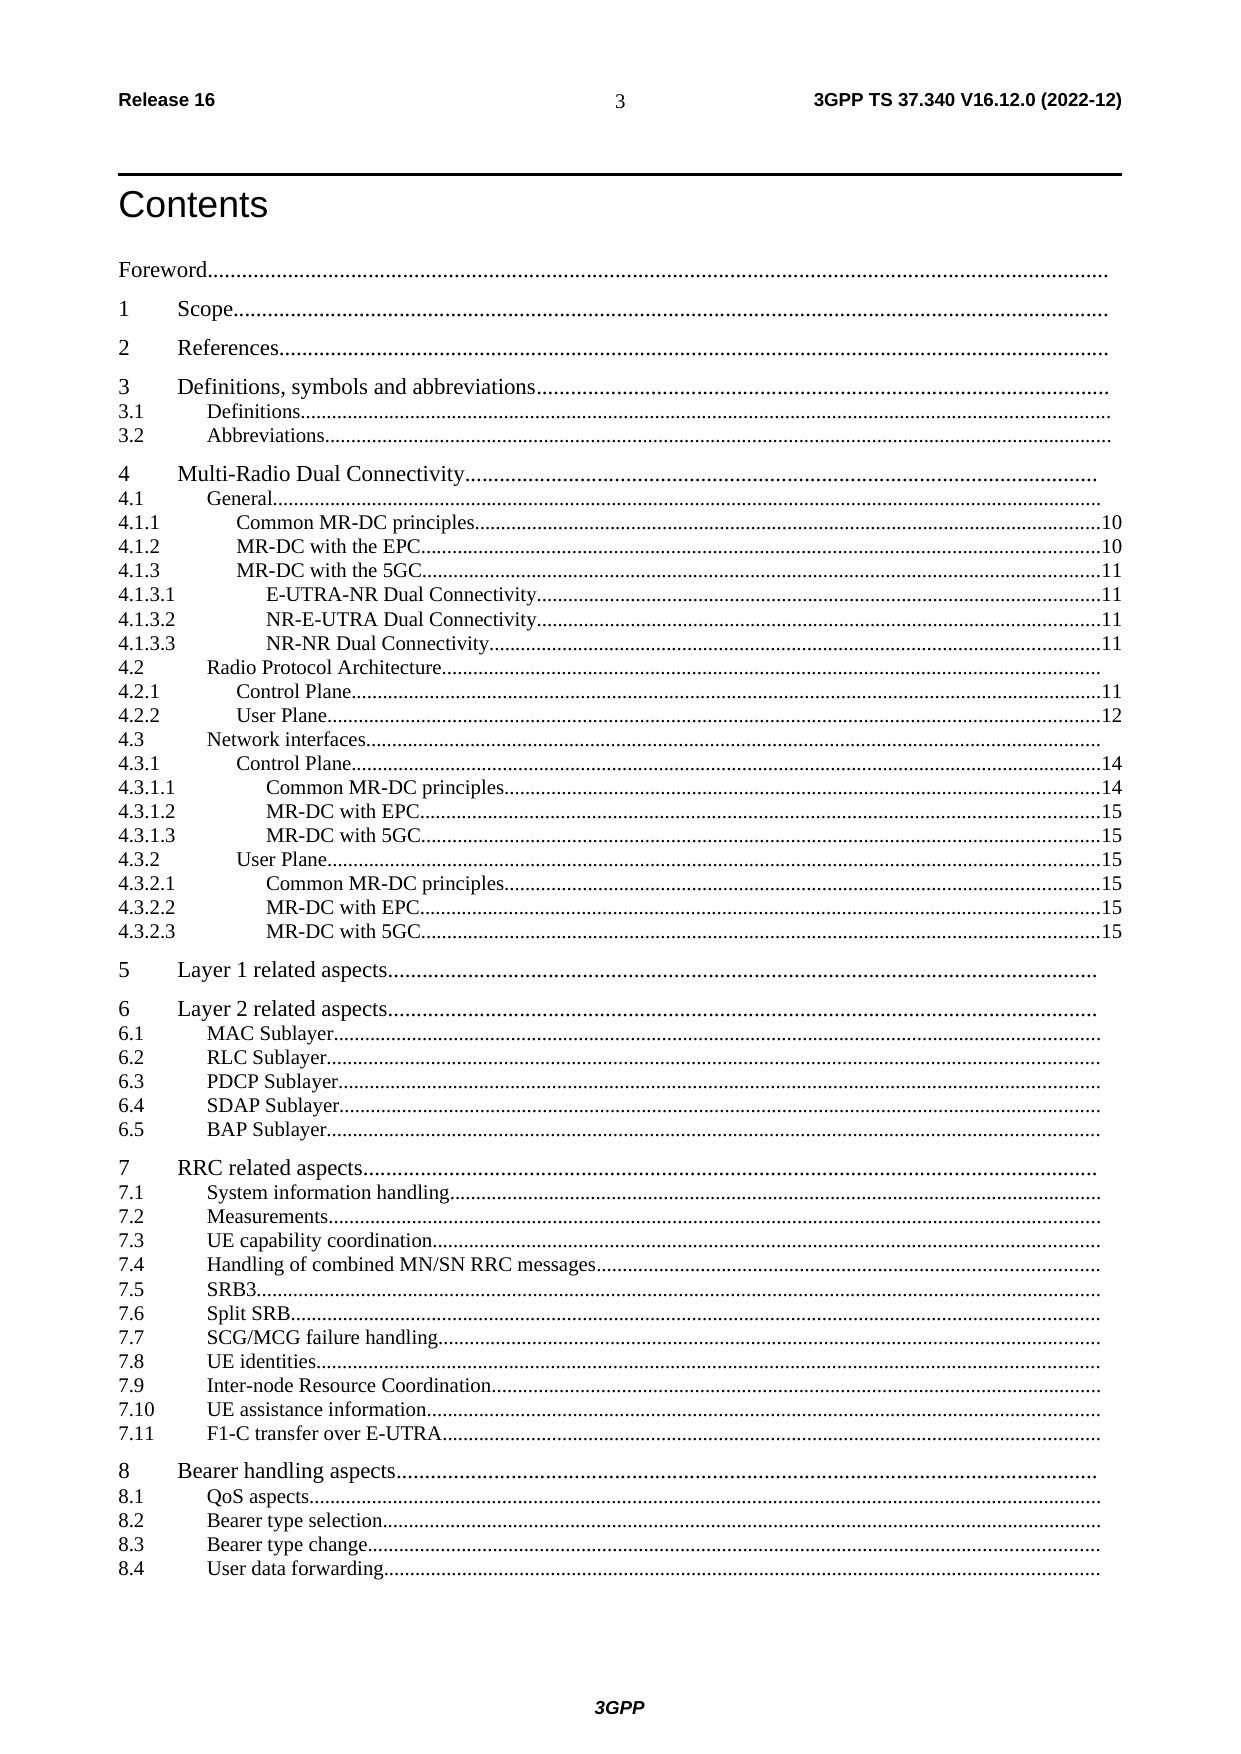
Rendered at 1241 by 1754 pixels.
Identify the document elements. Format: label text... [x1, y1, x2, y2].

text 7.4 Handling of combined MN/SN RRC messages 20 [118, 1252, 1078, 1276]
text 7.10 UE assistance information 23 [118, 1397, 1078, 1421]
text 4.3.1 Control Plane 14 [118, 751, 1122, 775]
text 6.5 BAP Sublayer 17 [118, 1117, 1078, 1141]
text 4.2.2 User Plane 12 [118, 703, 1122, 727]
text 8 Bearer handling aspects 23 [118, 1457, 1078, 1484]
text 2 References 7 [118, 334, 1078, 360]
text 6.4 SDAP Sublayer 17 [118, 1093, 1078, 1117]
text 6 Layer 2 related aspects 16 [118, 995, 1078, 1021]
text 4.3.2.2 MR-DC with EPC 15 [118, 895, 1122, 919]
text 3.1 Definitions 8 [118, 399, 1078, 423]
text 4.1 General 10 [118, 486, 1078, 510]
text 7.9 Inter-node Resource Coordination 22 [118, 1373, 1078, 1397]
text 8.4 User data forwarding 26 [118, 1556, 1078, 1580]
text 7.1 System information handling 17 [118, 1180, 1078, 1204]
text Foreword 6 [118, 256, 1078, 283]
text 6.3 PDCP Sublayer 17 [118, 1069, 1078, 1093]
text 4.2.1 Control Plane 11 [118, 679, 1122, 703]
text 7.2 Measurements 18 [118, 1204, 1078, 1228]
text 4.1.3.2 NR-E-UTRA Dual Connectivity 11 [118, 606, 1122, 631]
text 8.2 Bearer type selection 24 [118, 1508, 1078, 1532]
text 7.8 UE identities 22 [118, 1349, 1078, 1373]
text 4.3.2.1 Common MR-DC principles 15 [118, 871, 1122, 895]
text 4.3.2.3 MR-DC with 5GC 15 [118, 919, 1122, 943]
text 4.3.1.1 Common MR-DC principles 14 [118, 775, 1122, 799]
text 3.2 Abbreviations 9 [118, 423, 1078, 447]
text 4.3.1.3 MR-DC with 5GC 15 [118, 823, 1122, 847]
text 4.1.1 Common MR-DC principles 10 [118, 510, 1122, 534]
text 4.1.3.3 NR-NR Dual Connectivity 11 [118, 631, 1122, 654]
text 4.1.3 MR-DC with the 5GC 11 [118, 558, 1122, 582]
text 7 RRC related aspects 17 [118, 1154, 1078, 1180]
text 4.3 Network interfaces 14 [118, 727, 1078, 751]
text 6.1 MAC Sublayer 16 [118, 1021, 1078, 1045]
text 4.2 Radio Protocol Architecture 11 [118, 654, 1078, 679]
text 4 Multi-Radio Dual Connectivity 10 [118, 460, 1078, 486]
text 8.3 Bearer type change 25 [118, 1532, 1078, 1556]
text 4.1.2 MR-DC with the EPC 10 [118, 534, 1122, 558]
text 8.1 QoS aspects 23 [118, 1484, 1078, 1508]
text 4.1.3.1 E-UTRA-NR Dual Connectivity 11 [118, 582, 1122, 606]
text 7.7 SCG/MCG failure handling 21 [118, 1324, 1078, 1349]
text 7.3 UE capability coordination 19 [118, 1228, 1078, 1252]
text 3 Definitions, symbols and abbreviations 8 [118, 373, 1078, 399]
text 6.2 RLC Sublayer 17 [118, 1045, 1078, 1069]
text 5 Layer 1 related aspects 16 [118, 956, 1078, 982]
text Contents [118, 176, 1122, 225]
text 7.11 F1-C transfer over E-UTRA 23 [118, 1421, 1078, 1445]
text 7.5 SRB3 20 [118, 1276, 1078, 1301]
text 7.6 Split SRB 21 [118, 1301, 1078, 1324]
text 1 Scope 7 [118, 295, 1078, 321]
text 4.3.1.2 MR-DC with EPC 15 [118, 799, 1122, 823]
text 4.3.2 User Plane 15 [118, 847, 1122, 871]
